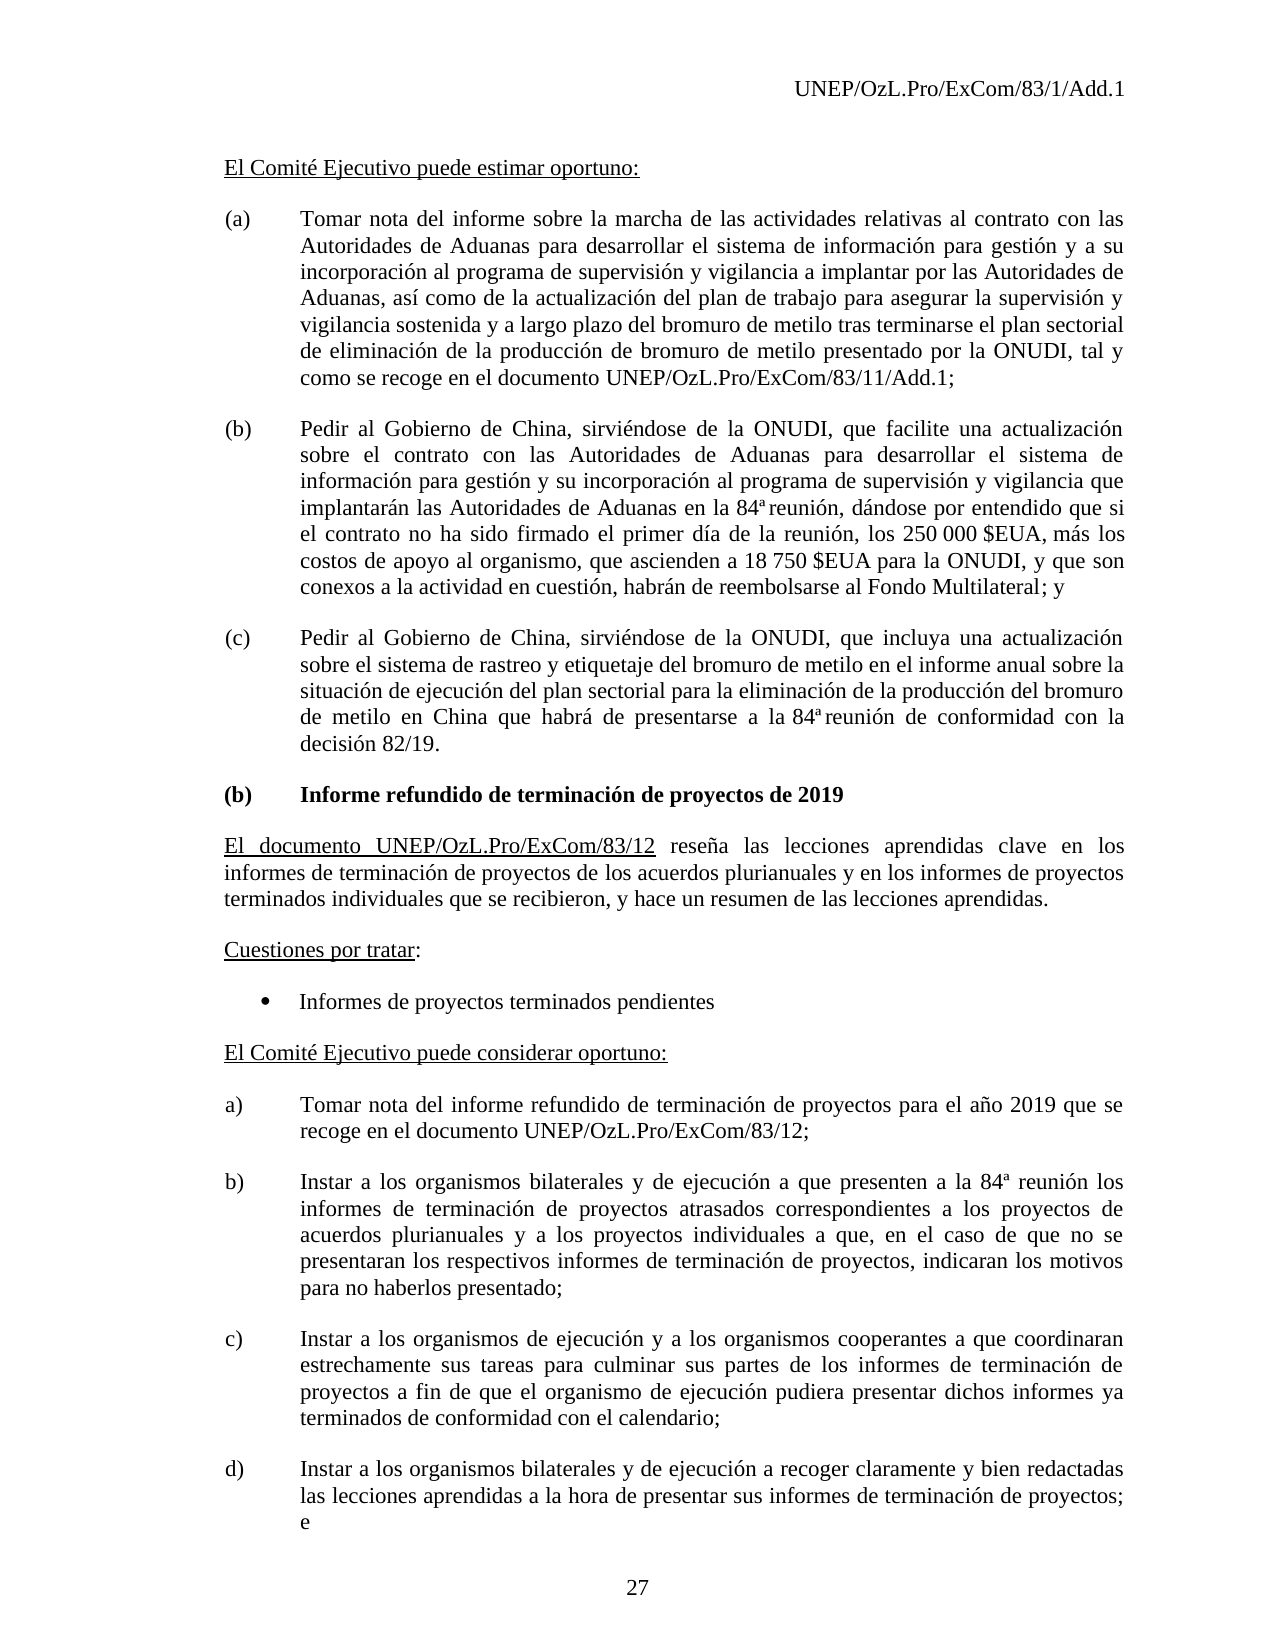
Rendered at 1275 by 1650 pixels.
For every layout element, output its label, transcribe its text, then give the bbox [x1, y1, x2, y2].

text El Comité Ejecutivo puede estimar oportuno: [224, 154, 1125, 180]
subtitle Tomar nota del informe refundido de terminación de proyectos para el año 2019 que se recoge en el documento UNEP/OzL.Pro/ExCom/83/12; [225, 1091, 1125, 1143]
subtitle b) Instar a los organismos bilaterales y de ejecución a que presenten a la 84ª reunión los informes de terminación de proyectos atrasados correspondientes a los proyectos de acuerdos plurianuales y a los proyectos individuales a que, en el caso de que no se presentaran los respectivos informes de terminación de proyectos, indicaran los motivos para no haberlos presentado; [225, 1168, 1125, 1300]
list Pedir al Gobierno de China, sirviéndose de la ONUDI, que facilite una actualización sobre el contrato con las Autoridades de Aduanas para desarrollar el sistema de información para gestión y su incorporación al programa de supervisión y vigilancia que implantarán las Autoridades de Aduanas en la 84ª reunión, dándose por entendido que si el contrato no ha sido firmado el primer día de la reunión, los 250 000 $EUA, más los costos de apoyo al organismo, que ascienden a 18 750 $EUA para la ONUDI, y que son conexos a la actividad en cuestión, habrán de reembolsarse al Fondo Multilateral; y [225, 415, 1125, 599]
text El documento UNEP/OzL.Pro/ExCom/83/12 reseña las lecciones aprendidas clave en los informes de terminación de proyectos de los acuerdos plurianuales y en los informes de proyectos terminados individuales que se recibieron, y hace un resumen de las lecciones aprendidas. [224, 832, 1125, 912]
subtitle Instar a los organismos bilaterales y de ejecución a recoger claramente y bien redactadas las lecciones aprendidas a la hora de presentar sus informes de terminación de proyectos; e [225, 1456, 1125, 1534]
text Cuestiones por tratar: [224, 937, 1125, 963]
list Tomar nota del informe sobre la marcha de las actividades relativas al contrato con las Autoridades de Aduanas para desarrollar el sistema de información para gestión y a su incorporación al programa de supervisión y vigilancia a implantar por las Autoridades de Aduanas, así como de la actualización del plan de trabajo para asegurar la supervisión y vigilancia sostenida y a largo plazo del bromuro de metilo tras terminarse el plan sectorial de eliminación de la producción de bromuro de metilo presentado por la ONUDI, tal y como se recoge en el documento UNEP/OzL.Pro/ExCom/83/11/Add.1; [225, 205, 1125, 390]
list Pedir al Gobierno de China, sirviéndose de la ONUDI, que incluya una actualización sobre el sistema de rastreo y etiquetaje del bromuro de metilo en el informe anual sobre la situación de ejecución del plan sectorial para la eliminación de la producción del bromuro de metilo en China que habrá de presentarse a la 84ª reunión de conformidad con la decisión 82/19. [225, 624, 1125, 756]
subtitle Instar a los organismos de ejecución y a los organismos cooperantes a que coordinaran estrechamente sus tareas para culminar sus partes de los informes de terminación de proyectos a fin de que el organismo de ejecución pudiera presentar dichos informes ya terminados de conformidad con el calendario; [225, 1325, 1125, 1431]
list Informes de proyectos terminados pendientes [261, 988, 1125, 1014]
subtitle Informe refundido de terminación de proyectos de 2019 [224, 781, 1125, 807]
text El Comité Ejecutivo puede considerar oportuno: [224, 1039, 1125, 1066]
